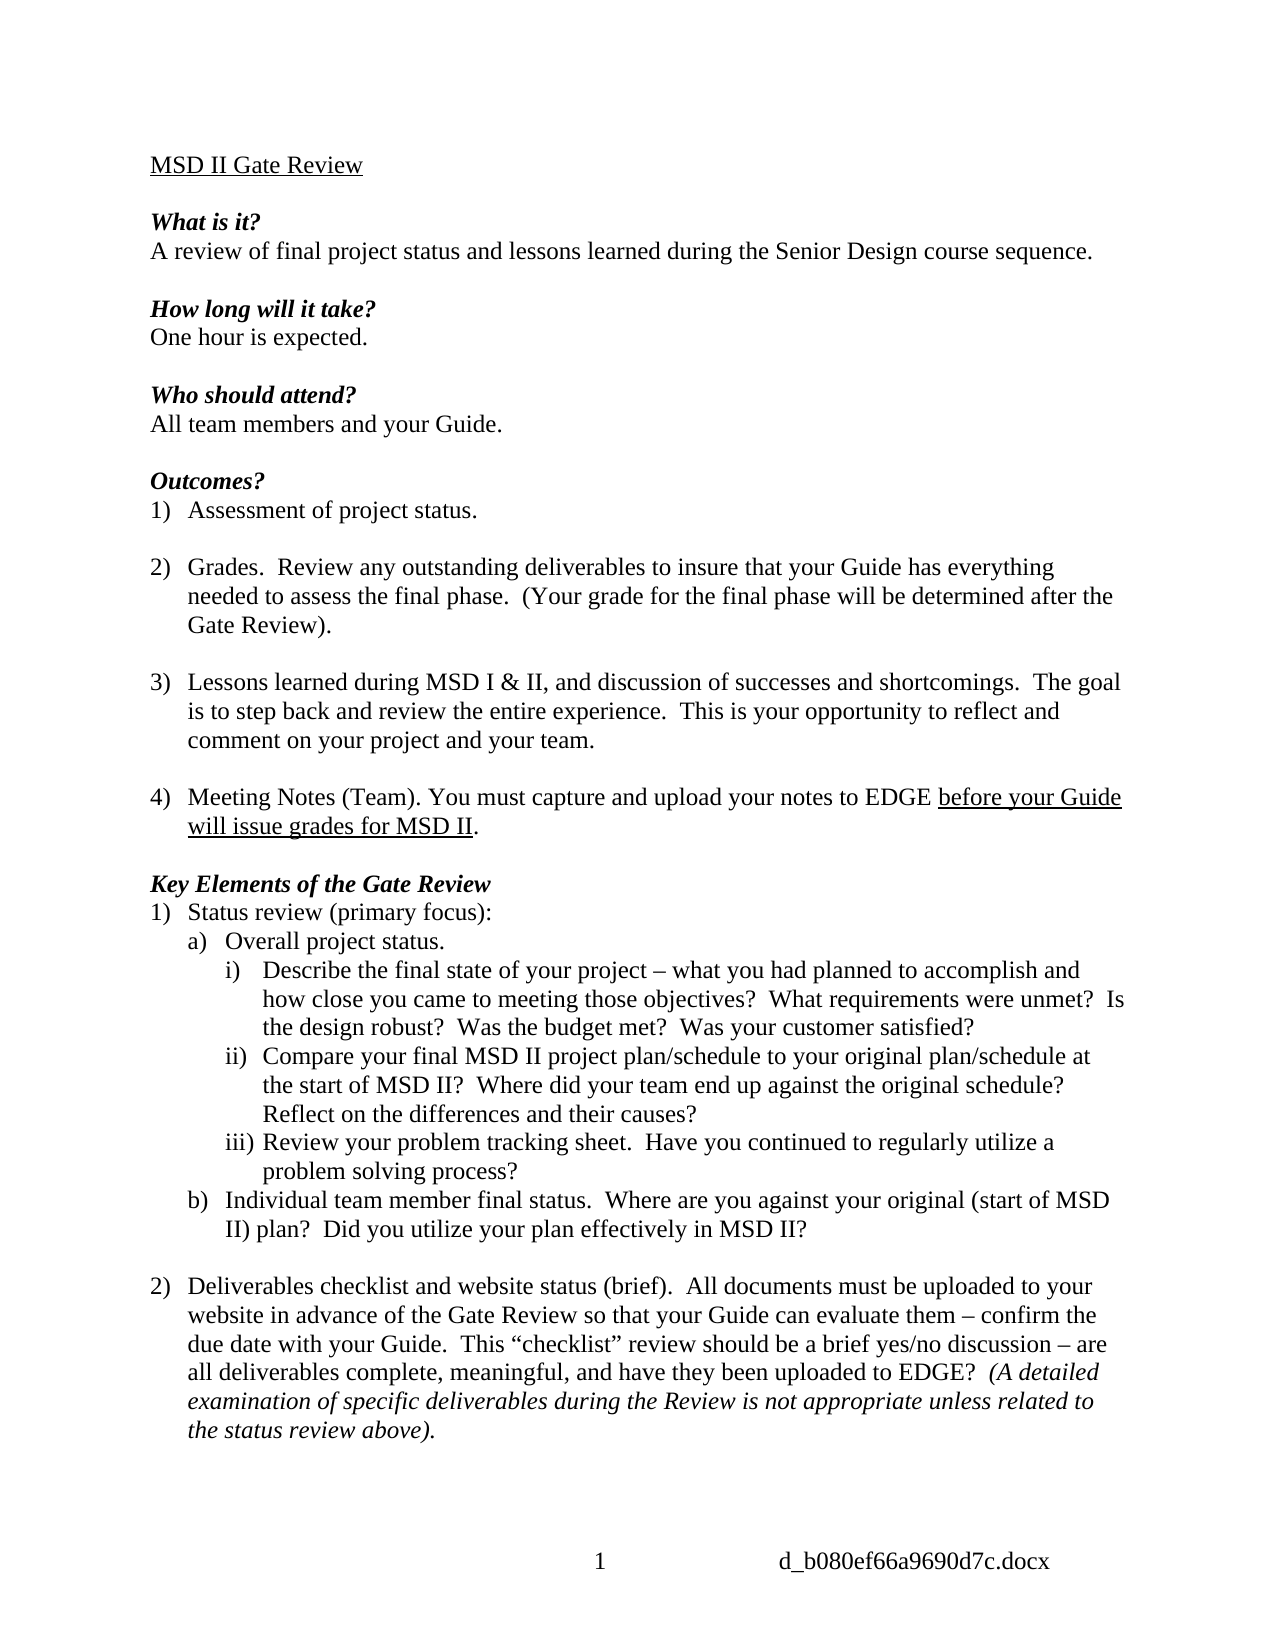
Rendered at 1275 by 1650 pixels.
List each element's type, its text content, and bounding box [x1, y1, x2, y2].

text One hour is expected. [150, 322, 1125, 351]
list Grades. Review any outstanding deliverables to insure that your Guide has everything needed to assess the final phase. (Your grade for the final phase will be determined after the Gate Review). [150, 552, 1125, 639]
list Compare your final MSD II project plan/schedule to your original plan/schedule at the start of MSD II? Where did your team end up against the original schedule? Reflect on the differences and their causes? [225, 1041, 1125, 1127]
list Individual team member final status. Where are you against your original (start of MSD II) plan? Did you utilize your plan effectively in MSD II? [187, 1185, 1125, 1242]
list Describe the final state of your project – what you had planned to accomplish and how close you came to meeting those objectives? What requirements were unmet? Is the design robust? Was the budget met? Was your customer satisfied? [225, 955, 1125, 1041]
text How long will it take? [150, 294, 1125, 322]
list Meeting Notes (Team). You must capture and upload your notes to EDGE before your Guide will issue grades for MSD II. [150, 782, 1125, 840]
list Overall project status. [187, 926, 1125, 955]
list Status review (primary focus): [150, 897, 1125, 926]
text What is it? [150, 207, 1125, 236]
list Review your problem tracking sheet. Have you continued to regularly utilize a problem solving process? [225, 1127, 1125, 1185]
text Key Elements of the Gate Review [150, 869, 1125, 897]
list Deliverables checklist and website status (brief). All documents must be uploaded to your website in advance of the Gate Review so that your Guide can evaluate them – confirm the due date with your Guide. This “checklist” review should be a brief yes/no discussion – are all deliverables complete, meaningful, and have they been uploaded to EDGE? (A detailed examination of specific deliverables during the Review is not appropriate unless related to the status review above). [150, 1271, 1125, 1444]
list Assessment of project status. [150, 495, 1125, 524]
text A review of final project status and lessons learned during the Senior Design course sequence. [150, 236, 1125, 265]
text Who should attend? [150, 380, 1125, 409]
text MSD II Gate Review [150, 150, 1125, 179]
text Outcomes? [150, 466, 1125, 495]
text All team members and your Guide. [150, 409, 1125, 437]
list Lessons learned during MSD I & II, and discussion of successes and shortcomings. The goal is to step back and review the entire experience. This is your opportunity to reflect and comment on your project and your team. [150, 667, 1125, 754]
